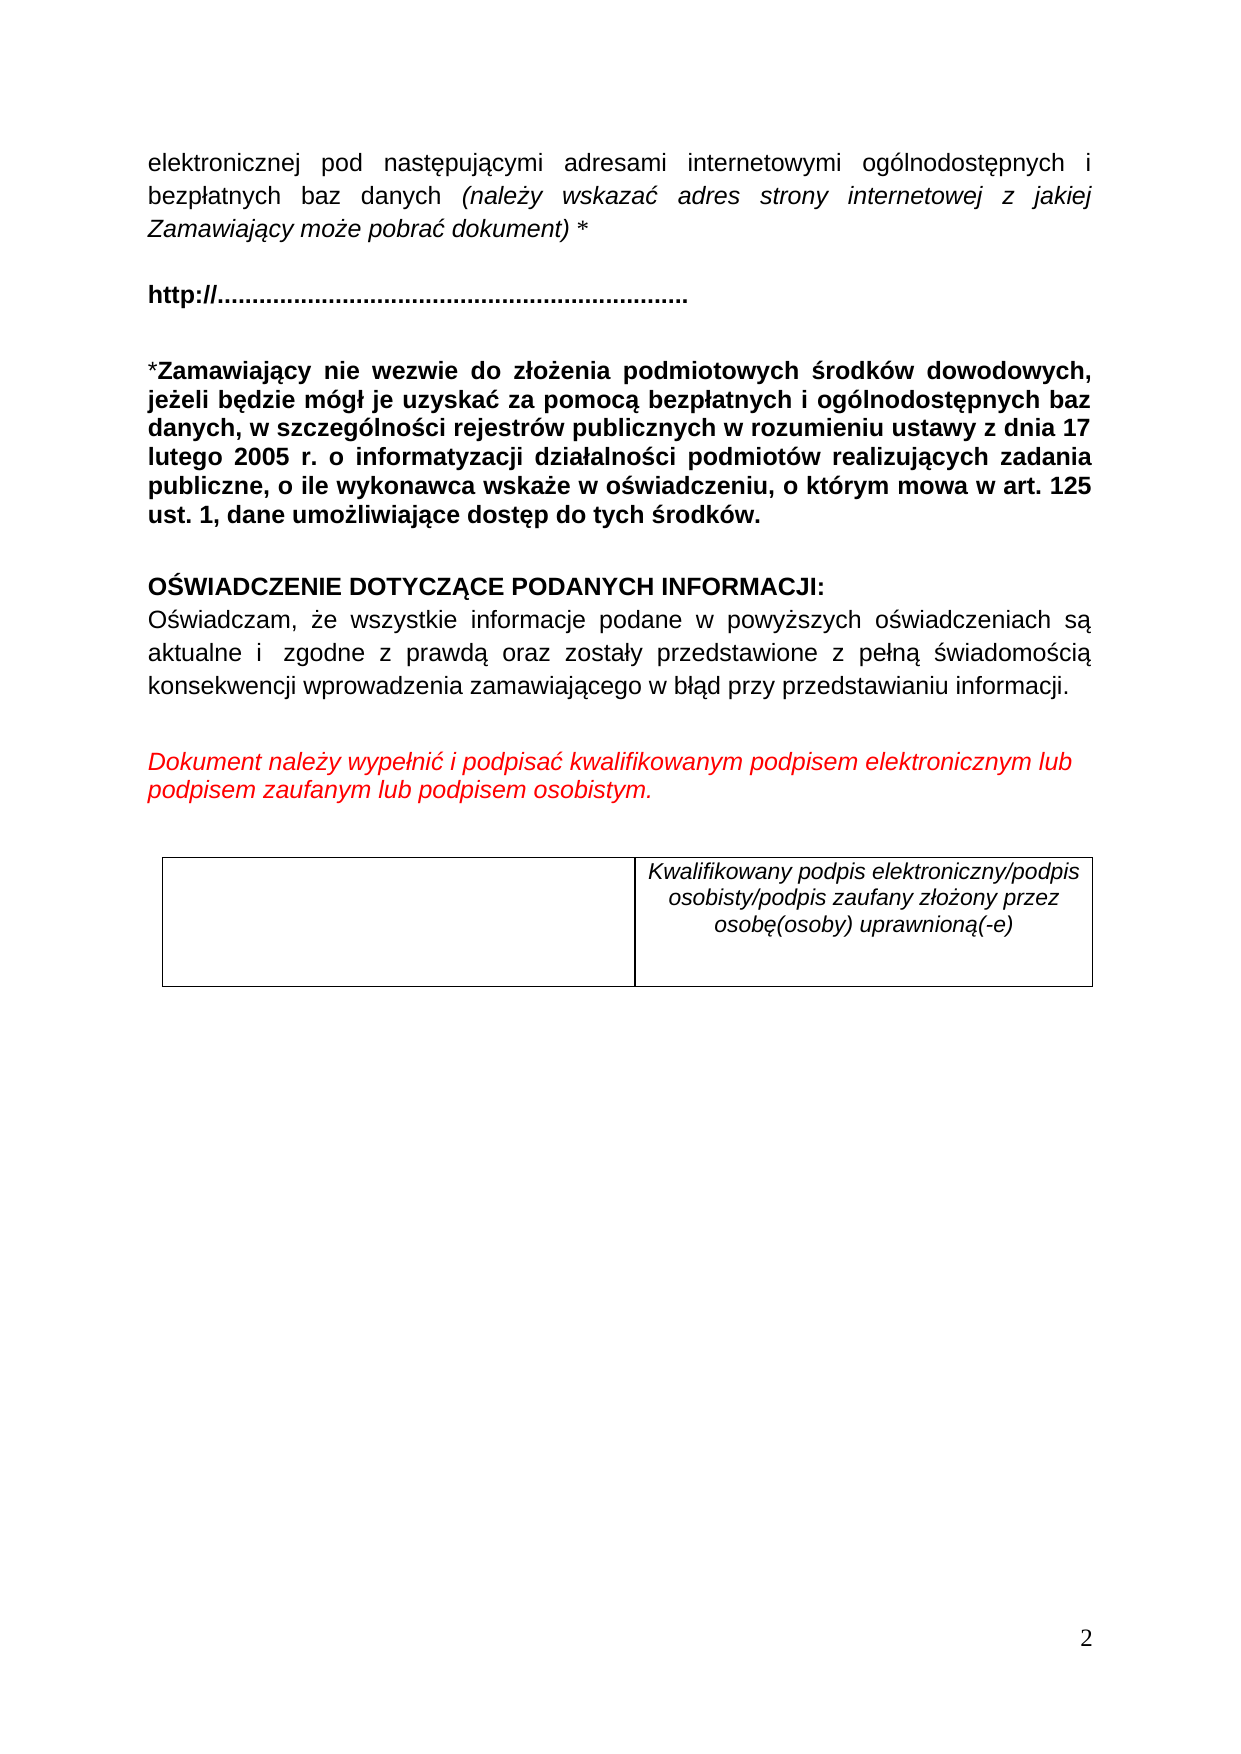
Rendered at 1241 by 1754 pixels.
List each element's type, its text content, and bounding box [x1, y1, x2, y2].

text Oświadczam, że wszystkie informacje podane w powyższych oświadczeniach są aktualne i zgodne z prawdą oraz zostały przedstawione z pełną świadomością konsekwencji wprowadzenia zamawiającego w błąd przy przedstawianiu informacji. [148, 604, 1093, 699]
table_header [163, 858, 634, 986]
table_header Kwalifikowany podpis elektroniczny/podpis osobisty/podpis zaufany złożony przez osobę(osoby) uprawnioną(-e) [636, 858, 1092, 986]
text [148, 148, 1093, 242]
text *Zamawiający nie wezwie do złożenia podmiotowych środków dowodowych, jeżeli będzie mógł je uzyskać za pomocą bezpłatnych i ogólnodostępnych baz danych, w szczególności rejestrów publicznych w rozumieniu ustawy z dnia 17 lutego 2005 r. o informatyzacji działalności podmiotów realizujących zadania publiczne, o ile wykonawca wskaże w oświadczeniu, o którym mowa w art. 125 ust. 1, dane umożliwiające dostęp do tych środków. [148, 356, 1093, 528]
text http://.................................................................... [148, 280, 1093, 308]
text OŚWIADCZENIE DOTYCZĄCE PODANYCH INFORMACJI: [148, 572, 1093, 600]
text Dokument należy wypełnić i podpisać kwalifikowanym podpisem elektronicznym lub podpisem zaufanym lub podpisem osobistym. [148, 747, 1093, 804]
